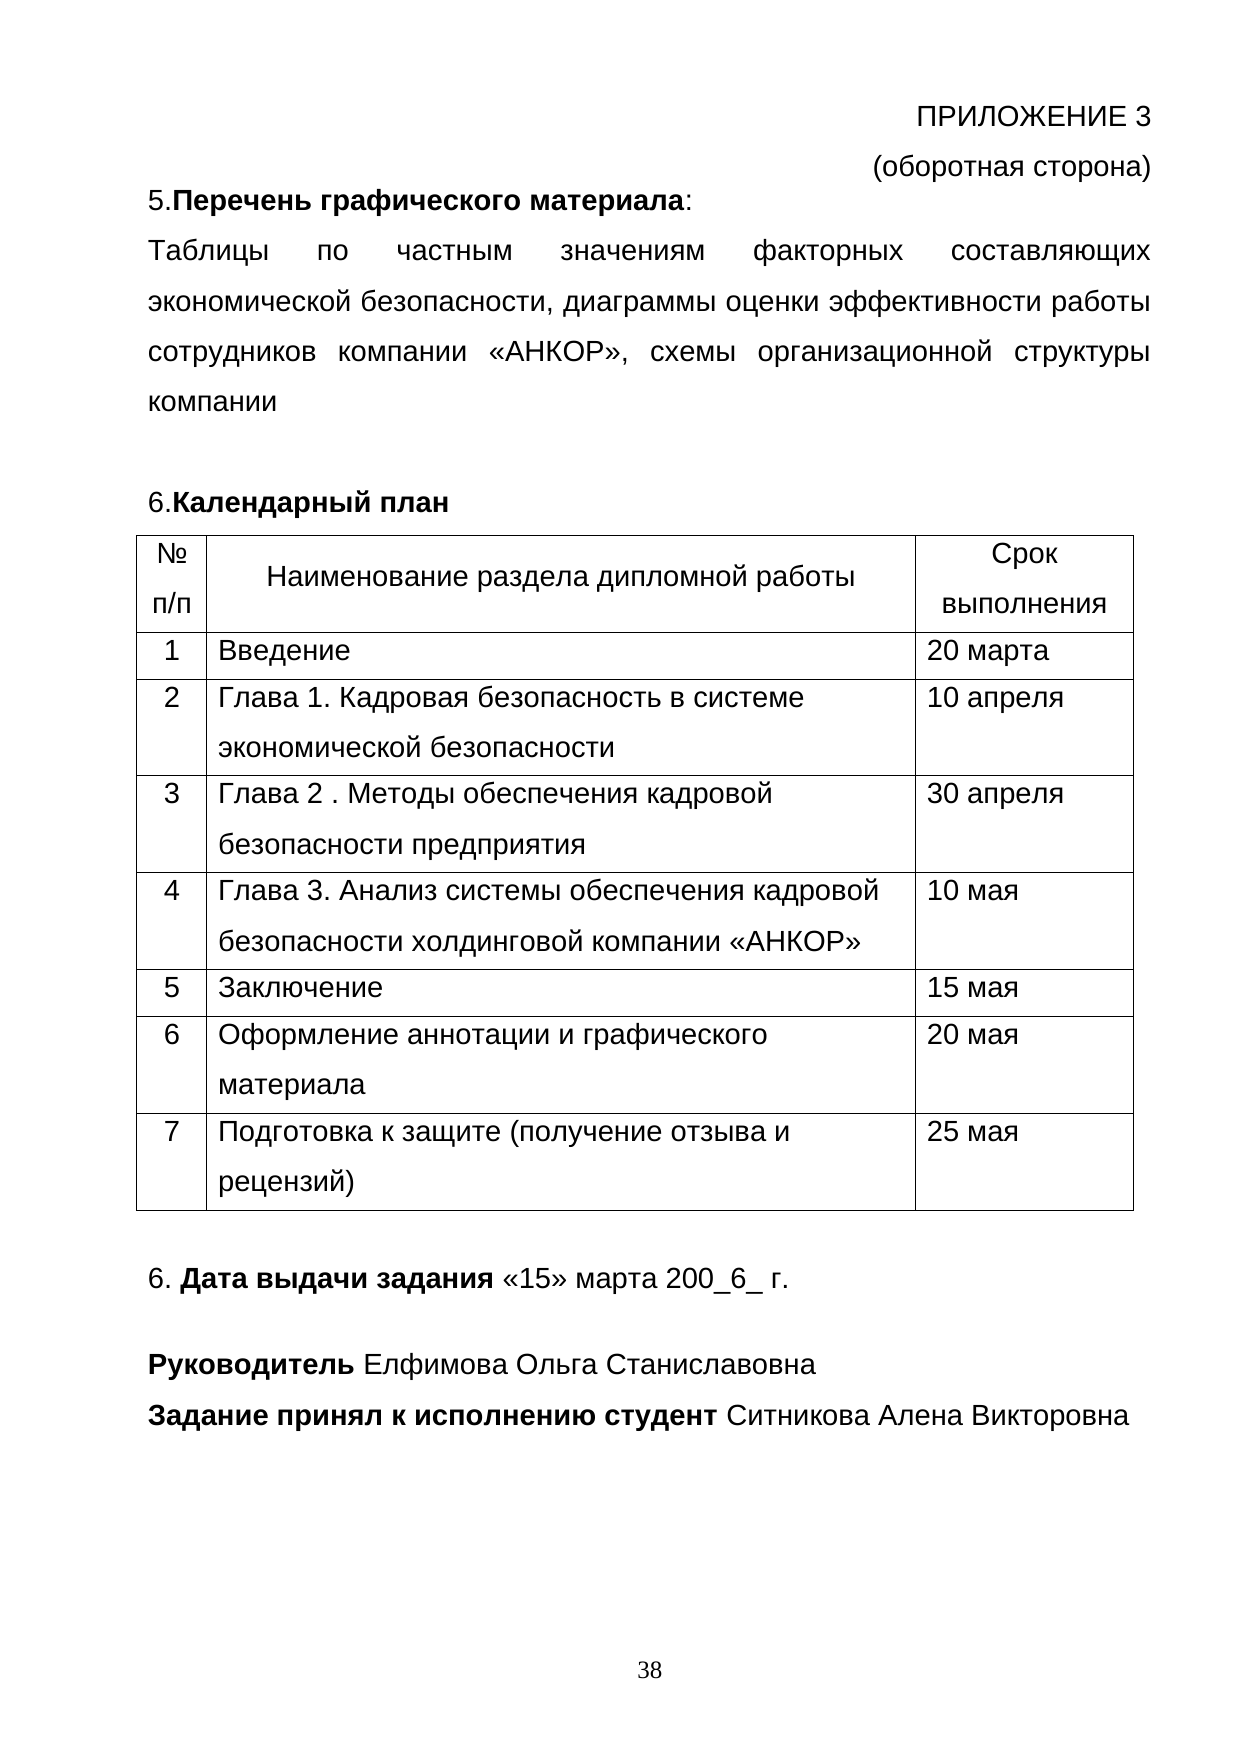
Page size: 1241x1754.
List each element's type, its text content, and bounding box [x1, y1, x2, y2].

table_cell 15 мая [916, 970, 1133, 1016]
subtitle ПРИЛОЖЕНИЕ 3 [148, 99, 1152, 133]
table_cell 1 [137, 633, 206, 678]
table_header Срок выполнения [916, 536, 1133, 632]
table_header Наименование раздела дипломной работы [207, 536, 915, 632]
table_cell 25 мая [916, 1114, 1133, 1209]
table_cell 20 марта [916, 633, 1133, 678]
table_cell 2 [137, 680, 206, 775]
text Задание принял к исполнению студент Ситникова Алена Викторовна [148, 1397, 1152, 1431]
text 5.Перечень графического материала: [148, 183, 1152, 216]
table_cell 6 [137, 1017, 206, 1113]
table_cell 5 [137, 970, 206, 1016]
table_cell Подготовка к защите (получение отзыва и рецензий) [207, 1114, 915, 1209]
table_header № п/п [137, 536, 206, 632]
table_cell 4 [137, 873, 206, 969]
table_cell 30 апреля [916, 776, 1133, 872]
table_cell 7 [137, 1114, 206, 1209]
text 6.Календарный план [148, 485, 1152, 518]
table_cell Глава 1. Кадровая безопасность в системе экономической безопасности [207, 680, 915, 775]
table_cell 3 [137, 776, 206, 872]
table_cell Оформление аннотации и графического материала [207, 1017, 915, 1113]
table_cell Введение [207, 633, 915, 678]
text Руководитель Елфимова Ольга Станиславовна [148, 1347, 1152, 1381]
table_cell Заключение [207, 970, 915, 1016]
table_cell Глава 2 . Методы обеспечения кадровой безопасности предприятия [207, 776, 915, 872]
table_cell 20 мая [916, 1017, 1133, 1113]
text Таблицы по частным значениям факторных составляющих экономической безопасности, диаграммы оценки эффективности работы сотрудников компании «АНКОР», схемы организационной структуры компании [148, 233, 1152, 418]
table_cell 10 мая [916, 873, 1133, 969]
text 6. Дата выдачи задания «15» марта 200_6_ г. [148, 1261, 1152, 1294]
text (оборотная сторона) [148, 149, 1152, 183]
table_cell Глава 3. Анализ системы обеспечения кадровой безопасности холдинговой компании «АНКОР» [207, 873, 915, 969]
table_cell 10 апреля [916, 680, 1133, 775]
